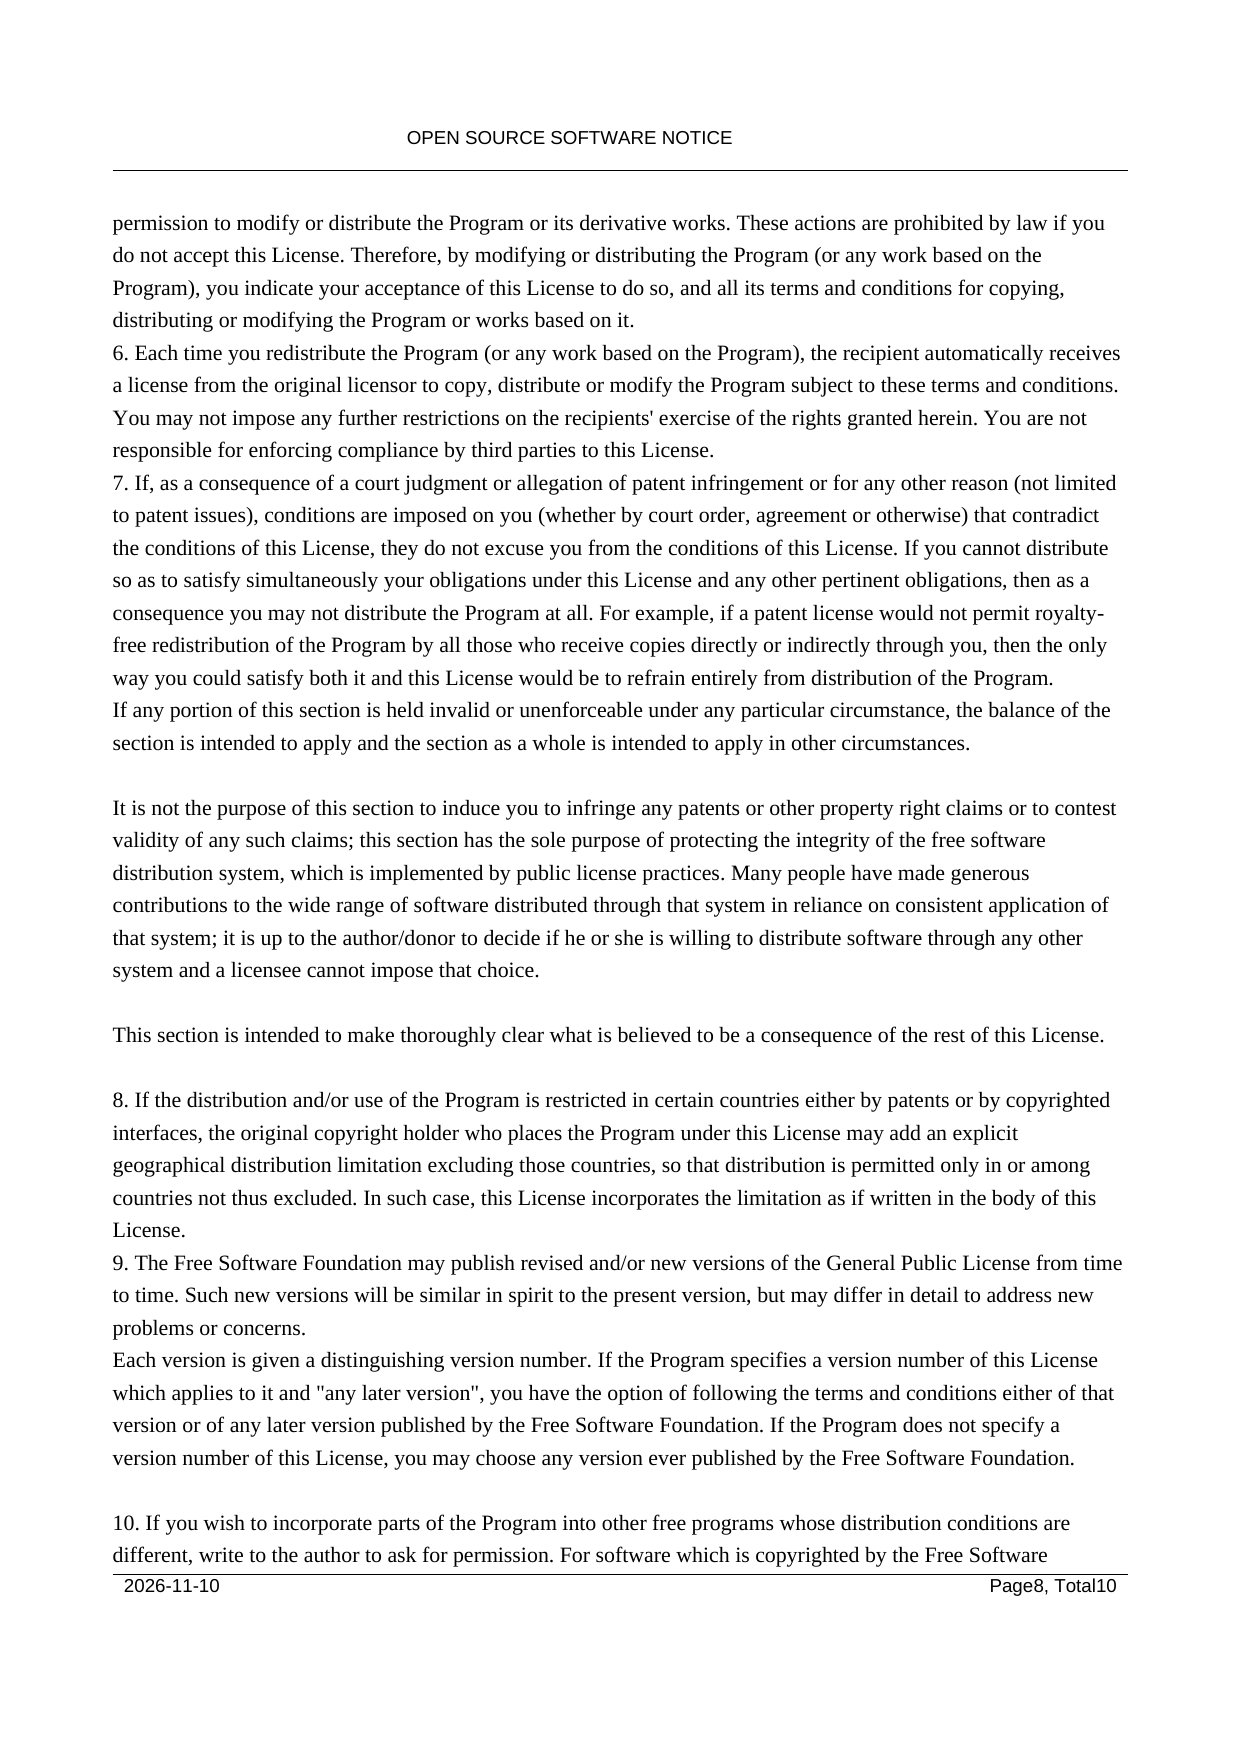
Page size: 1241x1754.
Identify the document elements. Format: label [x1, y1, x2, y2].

text [112, 206, 1128, 1571]
